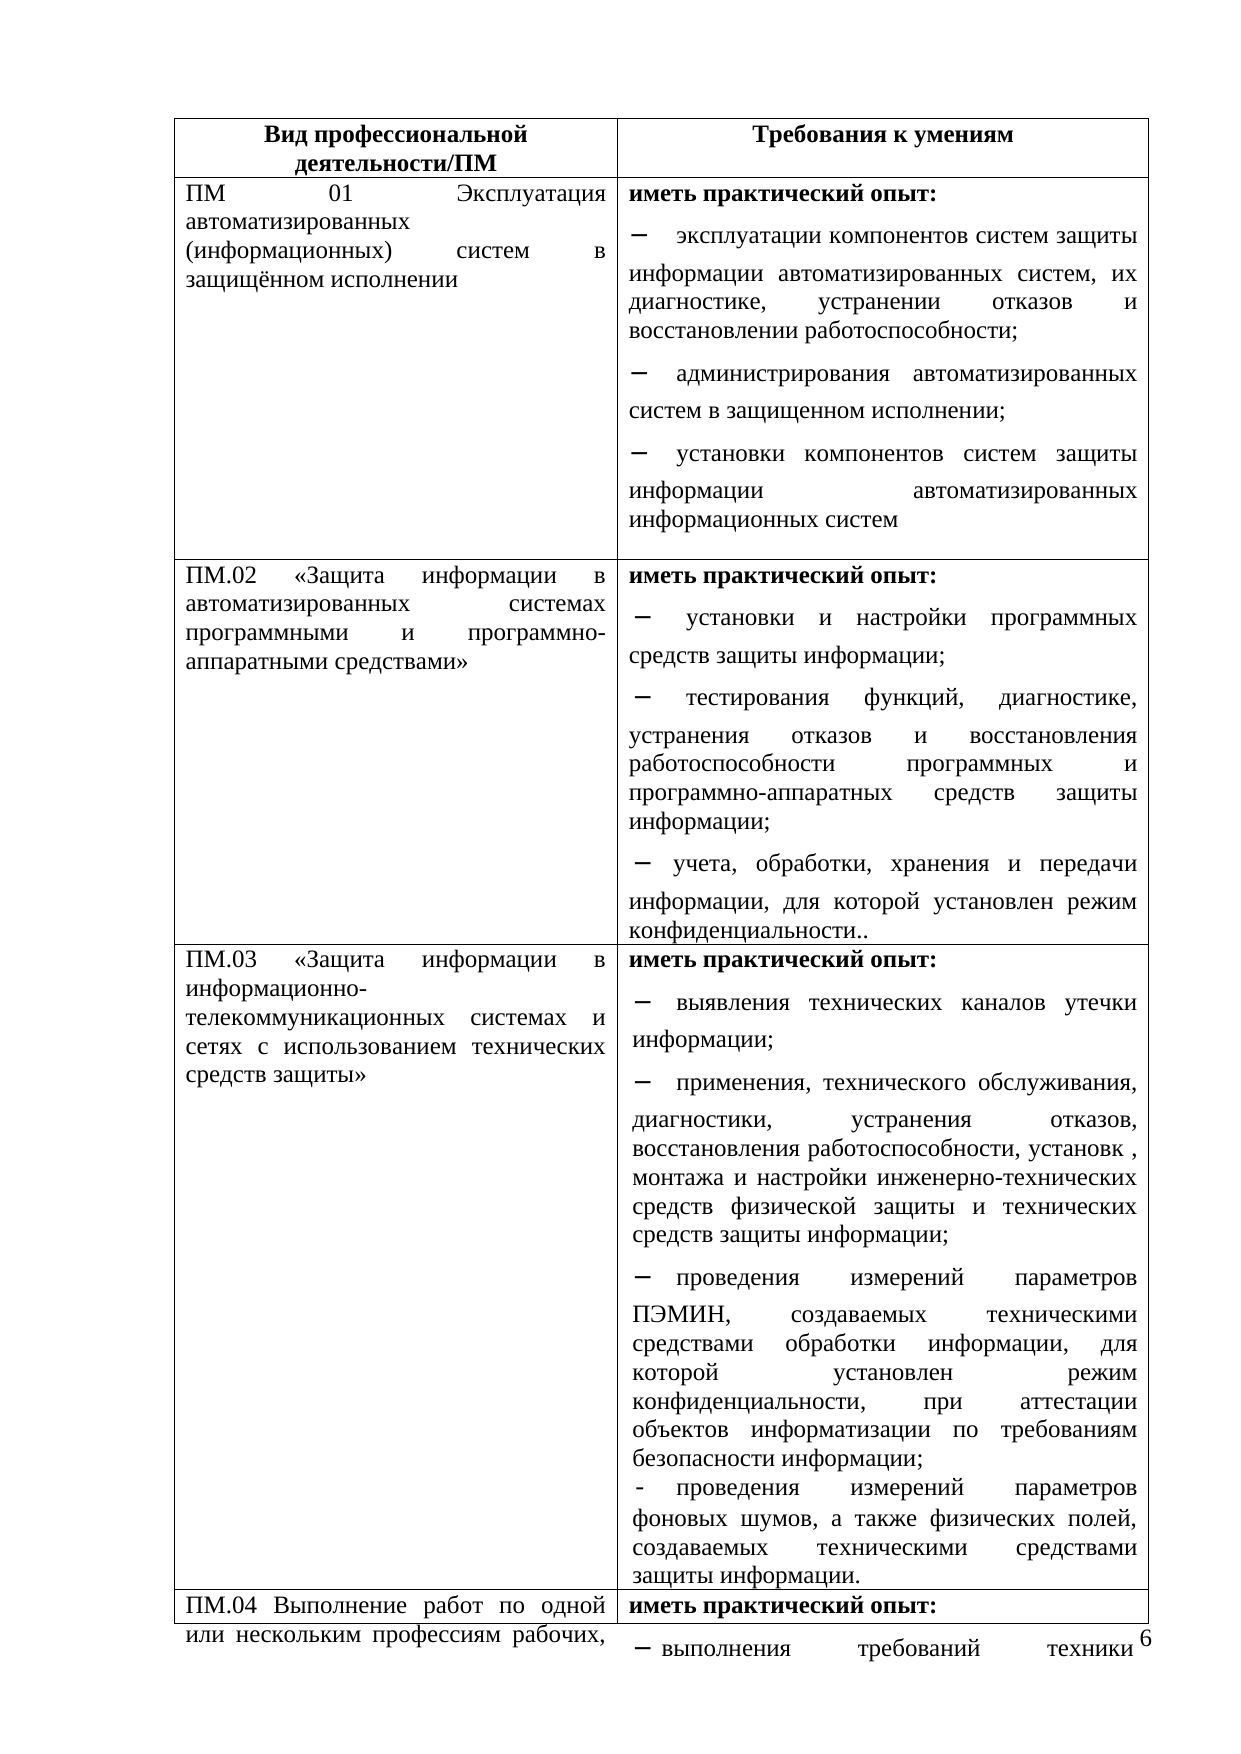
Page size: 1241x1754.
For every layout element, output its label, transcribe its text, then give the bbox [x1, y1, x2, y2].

table_cell ПМ.02 «Защита информации в автоматизированных системах программными и программно-аппаратными средствами» [175, 560, 617, 943]
table_header Требования к умениям [618, 119, 1148, 177]
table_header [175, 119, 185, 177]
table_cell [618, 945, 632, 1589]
table_cell иметь практический опыт: эксплуатации компонентов систем защиты информации автоматизированных систем, их диагностике, устранении отказов и восстановлении работоспособности; администрирования автоматизированных систем в защищенном исполнении; установки компонентов систем защиты информации автоматизированных информационных систем [618, 178, 1148, 559]
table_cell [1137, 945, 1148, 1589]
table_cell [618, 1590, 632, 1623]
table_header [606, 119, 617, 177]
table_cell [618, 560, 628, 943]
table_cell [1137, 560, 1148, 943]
table_cell ПМ 01 Эксплуатация автоматизированных (информационных) систем в защищённом исполнении [175, 178, 617, 559]
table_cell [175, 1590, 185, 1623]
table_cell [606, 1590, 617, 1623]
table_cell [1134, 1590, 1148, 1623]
table_cell ПМ.03 «Защита информации в информационно-телекоммуникационных системах и сетях с использованием технических средств защиты» [175, 945, 617, 1589]
